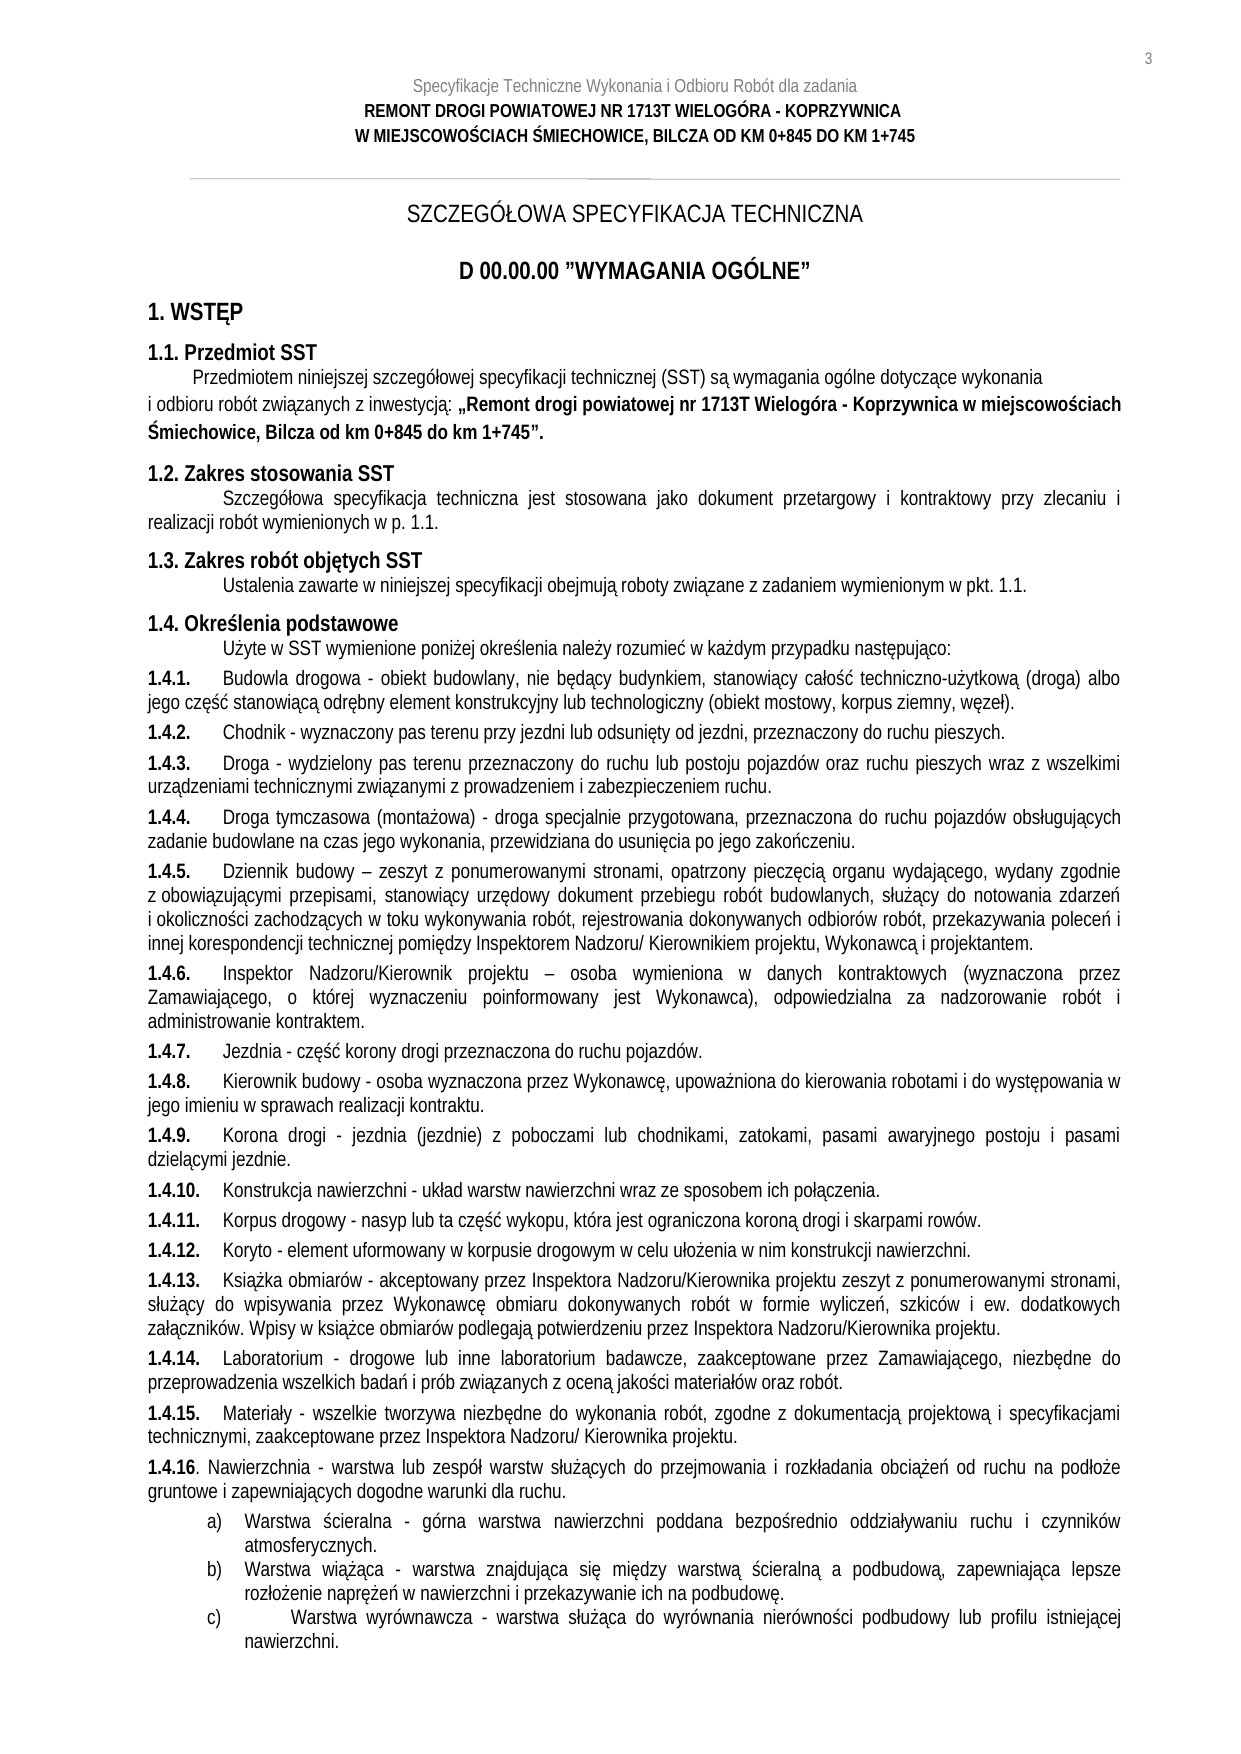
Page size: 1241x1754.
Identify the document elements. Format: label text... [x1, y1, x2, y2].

subtitle 1.4.15. Materiały - wszelkie tworzywa niezbędne do wykonania robót, zgodne z dokumentacją projektową i specyfikacjami technicznymi, zaakceptowane przez Inspektora Nadzoru/ Kierownika projektu. [148, 1400, 1122, 1448]
subtitle 1.3. Zakres robót objętych SST [148, 547, 1122, 573]
subtitle 1.4.11. Korpus drogowy - nasyp lub ta część wykopu, która jest ograniczona koroną drogi i skarpami rowów. [148, 1208, 1122, 1232]
subtitle Warstwa wyrównawcza - warstwa służąca do wyrównania nierówności podbudowy lub profilu istniejącej nawierzchni. [207, 1604, 1122, 1652]
subtitle 1.4.2. Chodnik - wyznaczony pas terenu przy jezdni lub odsunięty od jezdni, przeznaczony do ruchu pieszych. [148, 720, 1122, 744]
text SZCZEGÓŁOWA SPECYFIKACJA TECHNICZNA [148, 199, 1122, 228]
subtitle 1.4.3. Droga - wydzielony pas terenu przeznaczony do ruchu lub postoju pojazdów oraz ruchu pieszych wraz z wszelkimi urządzeniami technicznymi związanymi z prowadzeniem i zabezpieczeniem ruchu. [148, 750, 1122, 798]
subtitle 1.4.14. Laboratorium - drogowe lub inne laboratorium badawcze, zaakceptowane przez Zamawiającego, niezbędne do przeprowadzenia wszelkich badań i prób związanych z oceną jakości materiałów oraz robót. [148, 1346, 1122, 1394]
subtitle Warstwa wiążąca - warstwa znajdująca się między warstwą ścieralną a podbudową, zapewniająca lepsze rozłożenie naprężeń w nawierzchni i przekazywanie ich na podbudowę. [207, 1557, 1122, 1604]
subtitle Warstwa ścieralna - górna warstwa nawierzchni poddana bezpośrednio oddziaływaniu ruchu i czynników atmosferycznych. [207, 1509, 1122, 1557]
subtitle 1.2. Zakres stosowania SST [148, 460, 1122, 486]
subtitle 1.4. Określenia podstawowe [148, 609, 1122, 636]
subtitle 1.4.16. Nawierzchnia - warstwa lub zespół warstw służących do przejmowania i rozkładania obciążeń od ruchu na podłoże gruntowe i zapewniających dogodne warunki dla ruchu. [148, 1454, 1122, 1502]
text Szczegółowa specyfikacja techniczna jest stosowana jako dokument przetargowy i kontraktowy przy zlecaniu i realizacji robót wymienionych w p. 1.1. [148, 486, 1122, 534]
subtitle 1.4.4. Droga tymczasowa (montażowa) - droga specjalnie przygotowana, przeznaczona do ruchu pojazdów obsługujących zadanie budowlane na czas jego wykonania, przewidziana do usunięcia po jego zakończeniu. [148, 804, 1122, 852]
subtitle 1.4.10. Konstrukcja nawierzchni - układ warstw nawierzchni wraz ze sposobem ich połączenia. [148, 1177, 1122, 1201]
subtitle 1.4.12. Koryto - element uformowany w korpusie drogowym w celu ułożenia w nim konstrukcji nawierzchni. [148, 1238, 1122, 1262]
subtitle 1.4.13. Książka obmiarów - akceptowany przez Inspektora Nadzoru/Kierownika projektu zeszyt z ponumerowanymi stronami, służący do wpisywania przez Wykonawcę obmiaru dokonywanych robót w formie wyliczeń, szkiców i ew. dodatkowych załączników. Wpisy w książce obmiarów podlegają potwierdzeniu przez Inspektora Nadzoru/Kierownika projektu. [148, 1268, 1122, 1340]
subtitle 1.4.6. Inspektor Nadzoru/Kierownik projektu – osoba wymieniona w danych kontraktowych (wyznaczona przez Zamawiającego, o której wyznaczeniu poinformowany jest Wykonawca), odpowiedzialna za nadzorowanie robót i administrowanie kontraktem. [148, 961, 1122, 1033]
text D 00.00.00 ”WYMAGANIA OGÓLNE” [148, 256, 1122, 285]
subtitle 1.4.1. Budowla drogowa - obiekt budowlany, nie będący budynkiem, stanowiący całość techniczno-użytkową (droga) albo jego część stanowiącą odrębny element konstrukcyjny lub technologiczny (obiekt mostowy, korpus ziemny, węzeł). [148, 666, 1122, 714]
subtitle 1.1. Przedmiot SST [148, 338, 1122, 365]
subtitle 1.4.7. Jezdnia - część korony drogi przeznaczona do ruchu pojazdów. [148, 1039, 1122, 1063]
subtitle 1.4.8. Kierownik budowy - osoba wyznaczona przez Wykonawcę, upoważniona do kierowania robotami i do występowania w jego imieniu w sprawach realizacji kontraktu. [148, 1069, 1122, 1117]
text Użyte w SST wymienione poniżej określenia należy rozumieć w każdym przypadku następująco: [148, 636, 1122, 660]
subtitle 1.4.9. Korona drogi - jezdnia (jezdnie) z poboczami lub chodnikami, zatokami, pasami awaryjnego postoju i pasami dzielącymi jezdnie. [148, 1123, 1122, 1171]
text Ustalenia zawarte w niniejszej specyfikacji obejmują roboty związane z zadaniem wymienionym w pkt. 1.1. [148, 573, 1122, 597]
text Przedmiotem niniejszej szczegółowej specyfikacji technicznej (SST) są wymagania ogólne dotyczące wykonania i odbioru robót związanych z inwestycją: „Remont drogi powiatowej nr 1713T Wielogóra - Koprzywnica w miejscowościach Śmiechowice, Bilcza od km 0+845 do km 1+745”. [148, 365, 1122, 444]
subtitle 1.4.5. Dziennik budowy – zeszyt z ponumerowanymi stronami, opatrzony pieczęcią organu wydającego, wydany zgodnie z obowiązującymi przepisami, stanowiący urzędowy dokument przebiegu robót budowlanych, służący do notowania zdarzeń i okoliczności zachodzących w toku wykonywania robót, rejestrowania dokonywanych odbiorów robót, przekazywania poleceń i innej korespondencji technicznej pomiędzy Inspektorem Nadzoru/ Kierownikiem projektu, Wykonawcą i projektantem. [148, 859, 1122, 954]
subtitle 1. WSTĘP [148, 297, 1122, 326]
